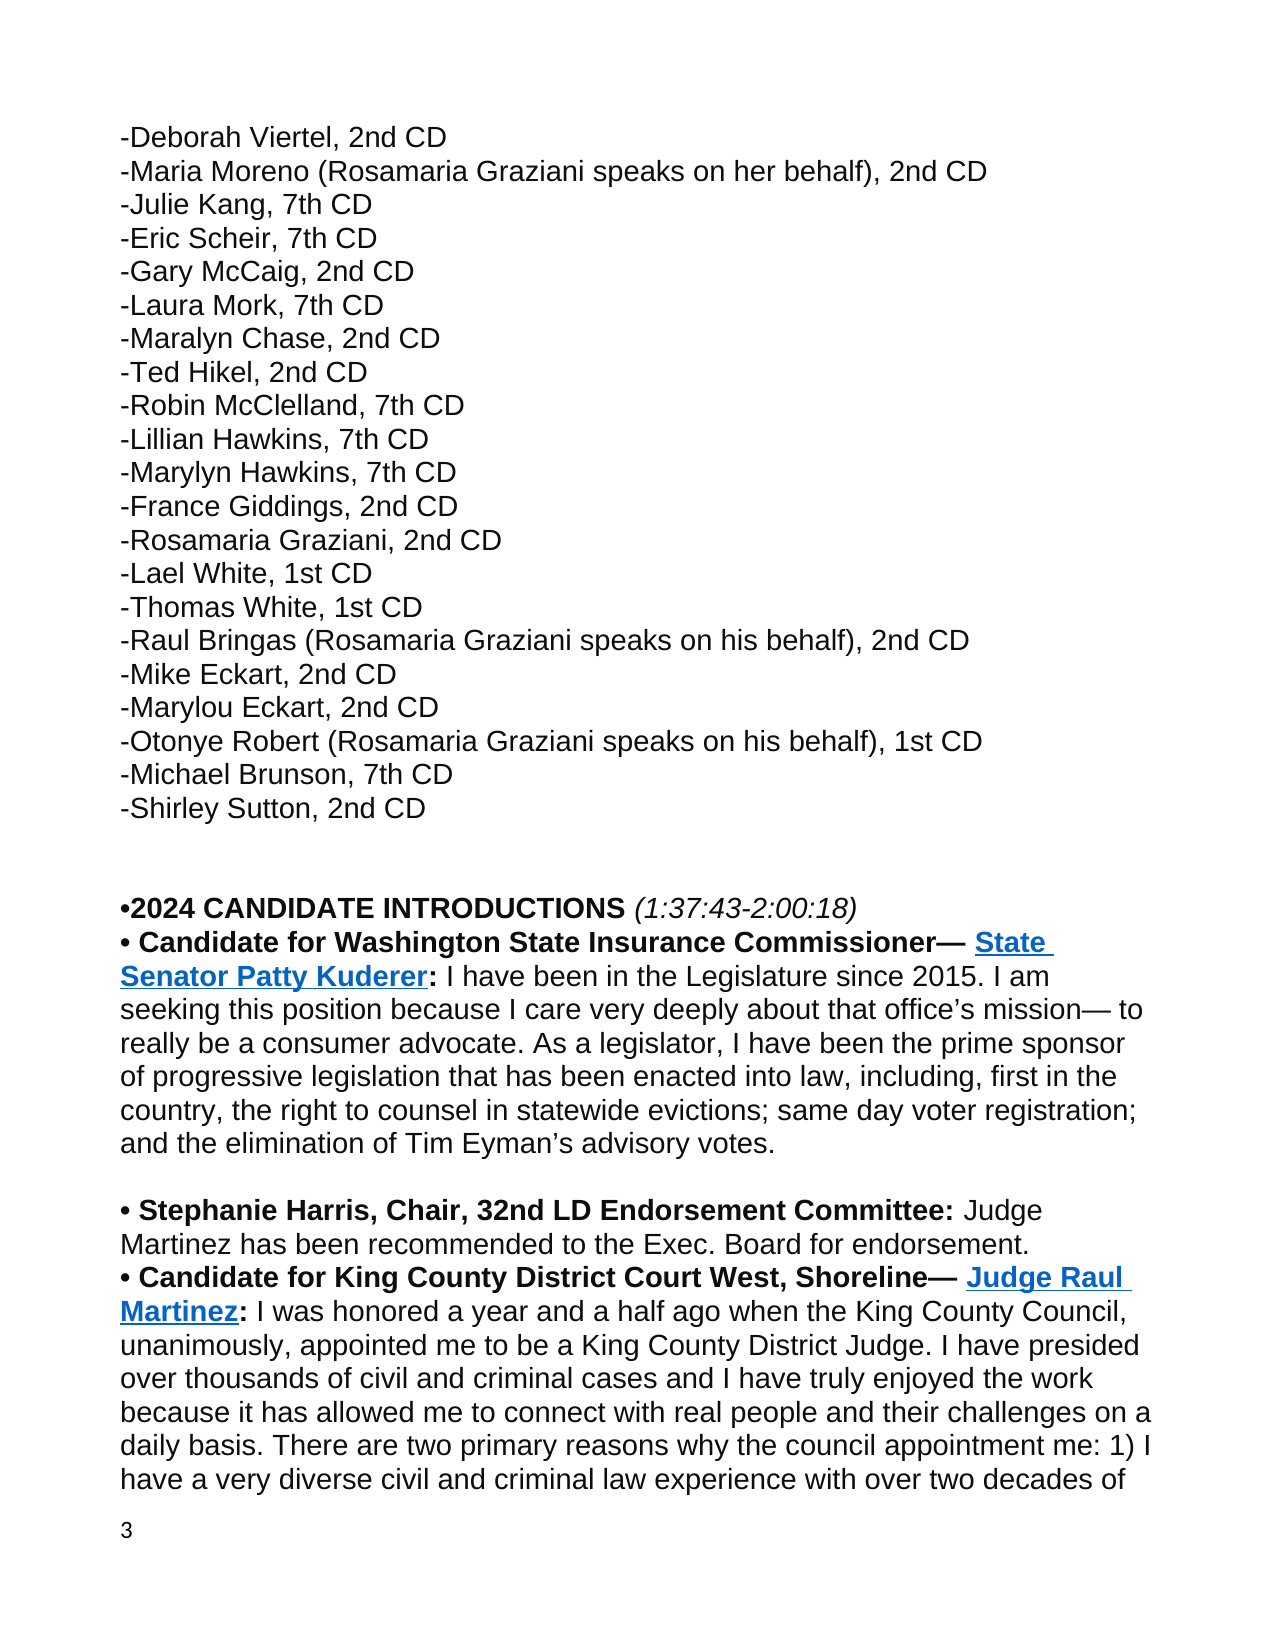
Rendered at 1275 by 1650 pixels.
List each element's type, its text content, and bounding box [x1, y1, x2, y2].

text •2024 CANDIDATE INTRODUCTIONS (1:37:43-2:00:18) [120, 891, 1155, 925]
text -Lael White, 1st CD [120, 556, 1155, 589]
text -Laura Mork, 7th CD [120, 288, 1155, 321]
text -Maralyn Chase, 2nd CD [120, 321, 1155, 355]
text -Marylou Eckart, 2nd CD [120, 690, 1155, 724]
text -Rosamaria Graziani, 2nd CD [120, 522, 1155, 556]
text -France Giddings, 2nd CD [120, 489, 1155, 522]
text • Stephanie Harris, Chair, 32nd LD Endorsement Committee: Judge Martinez has been recommended to the Exec. Board for endorsement. [120, 1193, 1155, 1260]
text -Shirley Sutton, 2nd CD [120, 791, 1155, 824]
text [120, 1260, 1155, 1495]
text -Robin McClelland, 7th CD [120, 388, 1155, 422]
text -Eric Scheir, 7th CD [120, 221, 1155, 254]
text -Julie Kang, 7th CD [120, 187, 1155, 221]
text -Maria Moreno (Rosamaria Graziani speaks on her behalf), 2nd CD [120, 153, 1155, 187]
text -Thomas White, 1st CD [120, 589, 1155, 623]
text • Candidate for Washington State Insurance Commissioner— State Senator Patty Kuderer: I have been in the Legislature since 2015. I am seeking this position because I care very deeply about that office’s mission— to really be a consumer advocate. As a legislator, I have been the prime sponsor of progressive legislation that has been enacted into law, including, first in the country, the right to counsel in statewide evictions; same day voter registration; and the elimination of Tim Eyman’s advisory votes. [120, 925, 1155, 1160]
text -Lillian Hawkins, 7th CD [120, 422, 1155, 455]
text -Raul Bringas (Rosamaria Graziani speaks on his behalf), 2nd CD [120, 623, 1155, 657]
text -Otonye Robert (Rosamaria Graziani speaks on his behalf), 1st CD [120, 724, 1155, 757]
text -Ted Hikel, 2nd CD [120, 355, 1155, 388]
text -Mike Eckart, 2nd CD [120, 657, 1155, 690]
text -Marylyn Hawkins, 7th CD [120, 455, 1155, 489]
text -Michael Brunson, 7th CD [120, 757, 1155, 791]
text -Deborah Viertel, 2nd CD [120, 120, 1155, 153]
text -Gary McCaig, 2nd CD [120, 254, 1155, 288]
